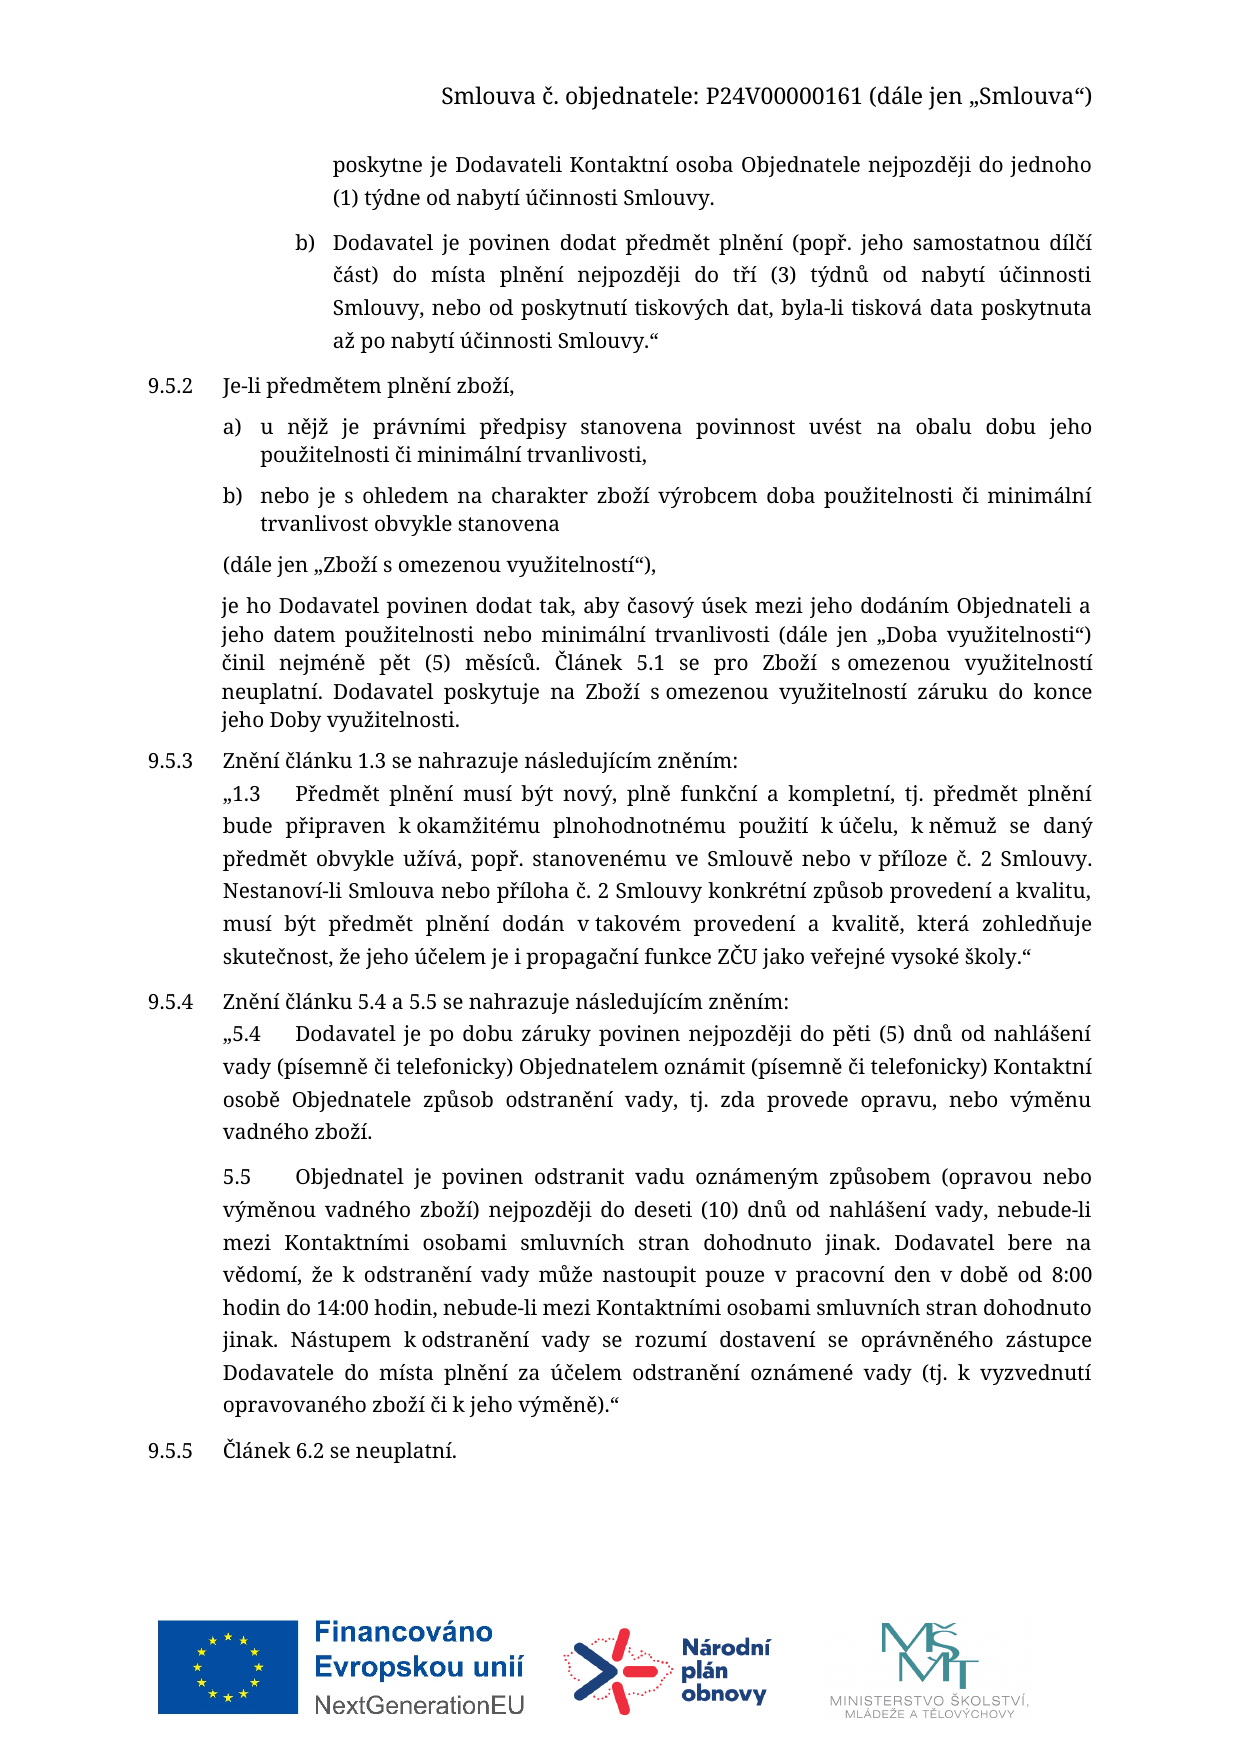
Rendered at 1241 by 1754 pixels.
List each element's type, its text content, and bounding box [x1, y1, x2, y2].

list Je-li předmětem plnění zboží, [148, 371, 1093, 399]
list Článek 6.2 se neuplatní. [148, 1436, 1093, 1464]
picture [820, 1616, 1039, 1726]
list Dodavatel je povinen dodat předmět plnění (popř. jeho samostatnou dílčí část) do místa plnění nejpozději do tří (3) týdnů od nabytí účinnosti Smlouvy, nebo od poskytnutí tiskových dat, byla-li tisková data poskytnuta až po nabytí účinnosti Smlouvy.“ [295, 228, 1093, 354]
text (dále jen „Zboží s omezenou využitelností“), [223, 551, 1093, 579]
list nebo je s ohledem na charakter zboží výrobcem doba použitelnosti či minimální trvanlivost obvykle stanovena [223, 481, 1093, 538]
list Znění článku 5.4 a 5.5 se nahrazuje následujícím zněním: [148, 987, 1093, 1015]
list Znění článku 1.3 se nahrazuje následujícím zněním: [148, 746, 1093, 774]
list „1.3 Předmět plnění musí být nový, plně funkční a kompletní, tj. předmět plnění bude připraven k okamžitému plnohodnotnému použití k účelu, k němuž se daný předmět obvykle užívá, popř. stanovenému ve Smlouvě nebo v příloze č. 2 Smlouvy. Nestanoví-li Smlouva nebo příloha č. 2 Smlouvy konkrétní způsob provedení a kvalitu, musí být předmět plnění dodán v takovém provedení a kvalitě, která zohledňuje skutečnost, že jeho účelem je i propagační funkce ZČU jako veřejné vysoké školy.“ [223, 779, 1093, 970]
text je ho Dodavatel povinen dodat tak, aby časový úsek mezi jeho dodáním Objednateli a jeho datem použitelnosti nebo minimální trvanlivosti (dále jen „Doba využitelnosti“) činil nejméně pět (5) měsíců. Článek 5.1 se pro Zboží s omezenou využitelností neuplatní. Dodavatel poskytuje na Zboží s omezenou využitelností záruku do konce jeho Doby využitelnosti. [221, 591, 1093, 734]
list 5.5 Objednatel je povinen odstranit vadu oznámeným způsobem (opravou nebo výměnou vadného zboží) nejpozději do deseti (10) dnů od nahlášení vady, nebude-li mezi Kontaktními osobami smluvních stran dohodnuto jinak. Dodavatel bere na vědomí, že k odstranění vady může nastoupit pouze v pracovní den v době od 8:00 hodin do 14:00 hodin, nebude-li mezi Kontaktními osobami smluvních stran dohodnuto jinak. Nástupem k odstranění vady se rozumí dostavení se oprávněného zástupce Dodavatele do místa plnění za účelem odstranění oznámené vady (tj. k vyzvednutí opravovaného zboží či k jeho výměně).“ [223, 1162, 1093, 1419]
list u nějž je právními předpisy stanovena povinnost uvést na obalu dobu jeho použitelnosti či minimální trvanlivosti, [223, 412, 1093, 469]
picture [147, 1605, 789, 1726]
list „5.4 Dodavatel je po dobu záruky povinen nejpozději do pěti (5) dnů od nahlášení vady (písemně či telefonicky) Objednatelem oznámit (písemně či telefonicky) Kontaktní osobě Objednatele způsob odstranění vady, tj. zda provede opravu, nebo výměnu vadného zboží. [223, 1019, 1093, 1146]
